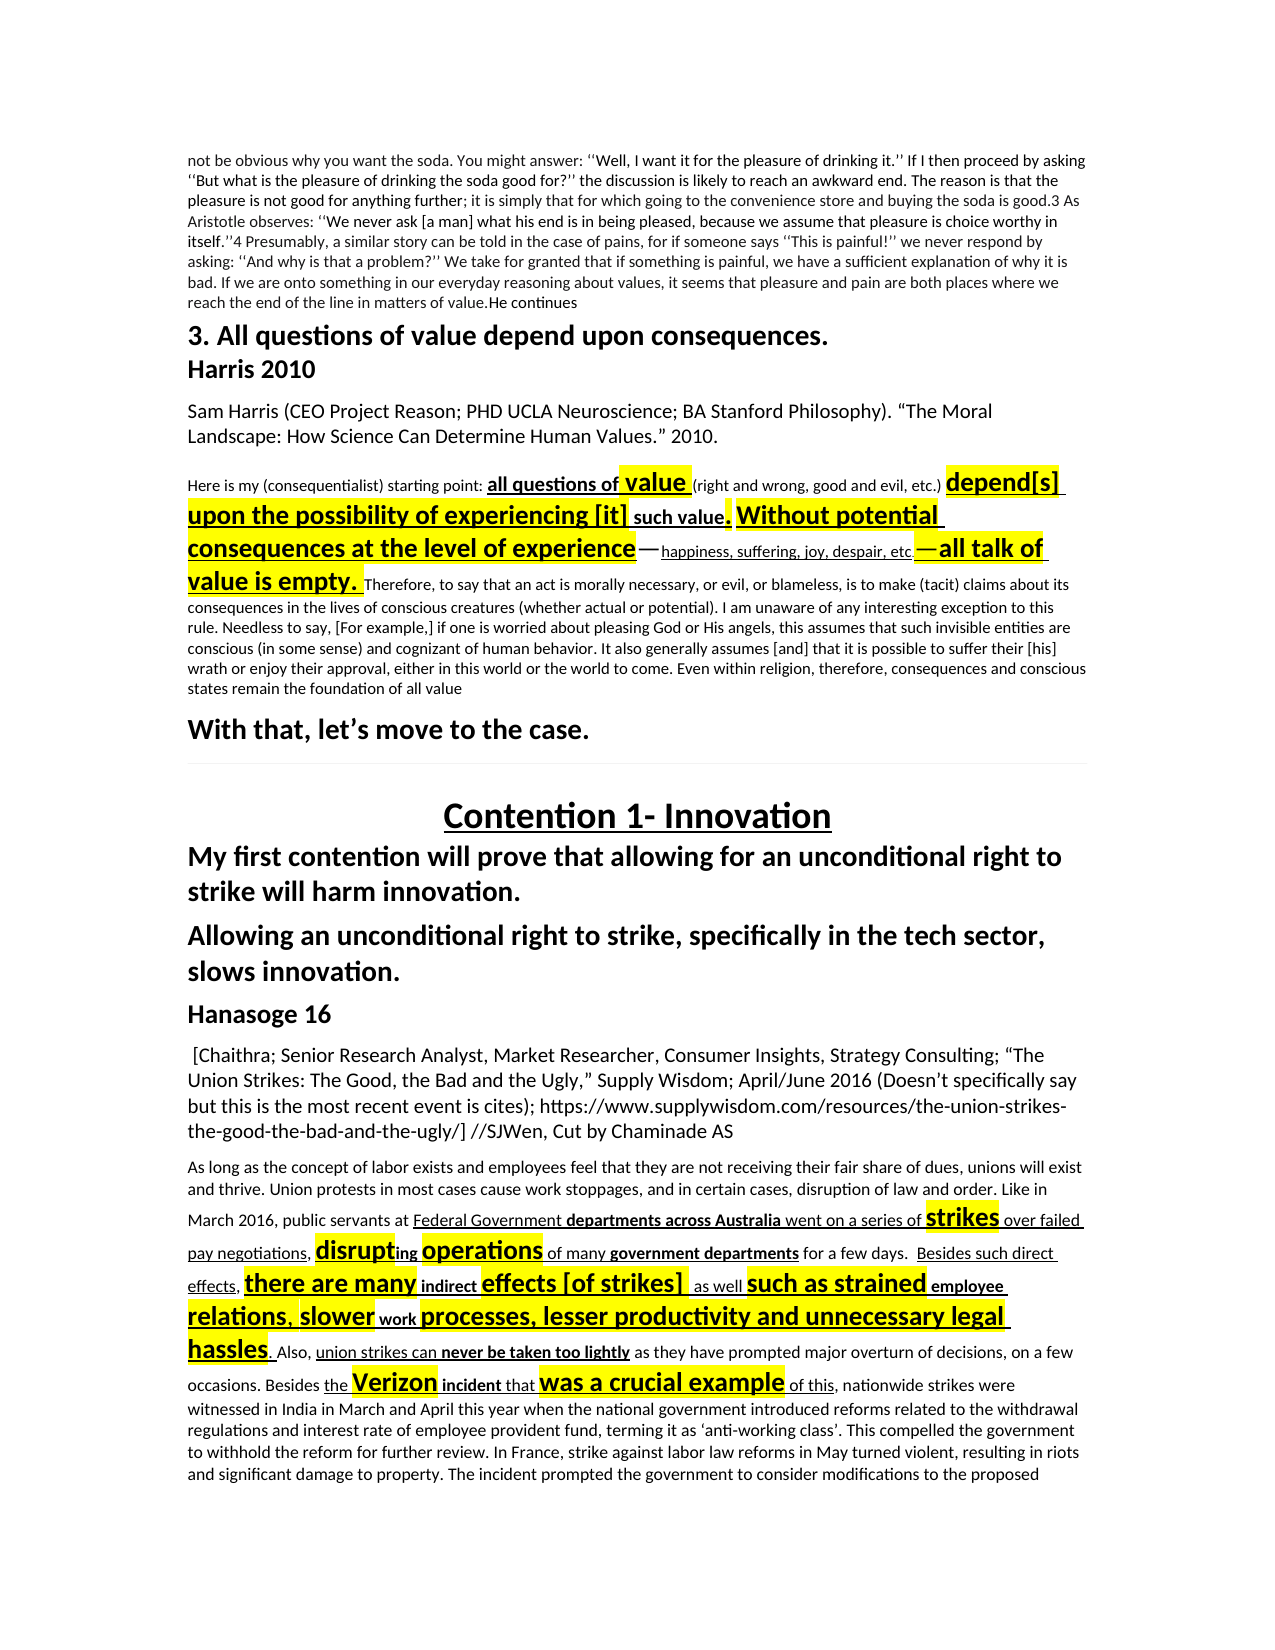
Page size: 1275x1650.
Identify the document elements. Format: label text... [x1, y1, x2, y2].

text With that, let’s move to the case. [187, 711, 1087, 747]
text Contention 1- Innovation [187, 792, 1087, 838]
text Sam Harris (CEO Project Reason; PHD UCLA Neuroscience; BA Stanford Philosophy). “The Moral Landscape: How Science Can Determine Human Values.” 2010. [187, 398, 1087, 449]
text Harris 2010 [187, 352, 1087, 385]
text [187, 150, 1087, 312]
text Allowing an unconditional right to strike, specifically in the tech sector, slows innovation. [187, 917, 1087, 988]
text [Chaithra; Senior Research Analyst, Market Researcher, Consumer Insights, Strategy Consulting; “The Union Strikes: The Good, the Bad and the Ugly,” Supply Wisdom; April/June 2016 (Doesn’t specifically say but this is the most recent event is cites); https://www.supplywisdom.com/resources/the-union-strikes-the-good-the-bad-and-the-ugly/] //SJWen, Cut by Chaminade AS [187, 1042, 1087, 1144]
text Hanasoge 16 [187, 997, 1087, 1030]
text My first contention will prove that allowing for an unconditional right to strike will harm innovation. [187, 838, 1087, 909]
text 3. All questions of value depend upon consequences. [187, 317, 1087, 352]
text Here is my (consequentialist) starting point: all questions of value (right and wrong, good and evil, etc.) depend[s] upon the possibility of experiencing [it] such value. Without potential consequences at the level of experience—happiness, suffering, joy, despair, etc.—all talk of value is empty. Therefore, to say that an act is morally necessary, or evil, or blameless, is to make (tacit) claims about its consequences in the lives of conscious creatures (whether actual or potential). I am unaware of any interesting exception to this rule. Needless to say, [For example,] if one is worried about pleasing God or His angels, this assumes that such invisible entities are conscious (in some sense) and cognizant of human behavior. It also generally assumes [and] that it is possible to suffer their [his] wrath or enjoy their approval, either in this world or the world to come. Even within religion, therefore, consequences and conscious states remain the foundation of all value [187, 465, 1087, 699]
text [187, 1156, 1087, 1484]
